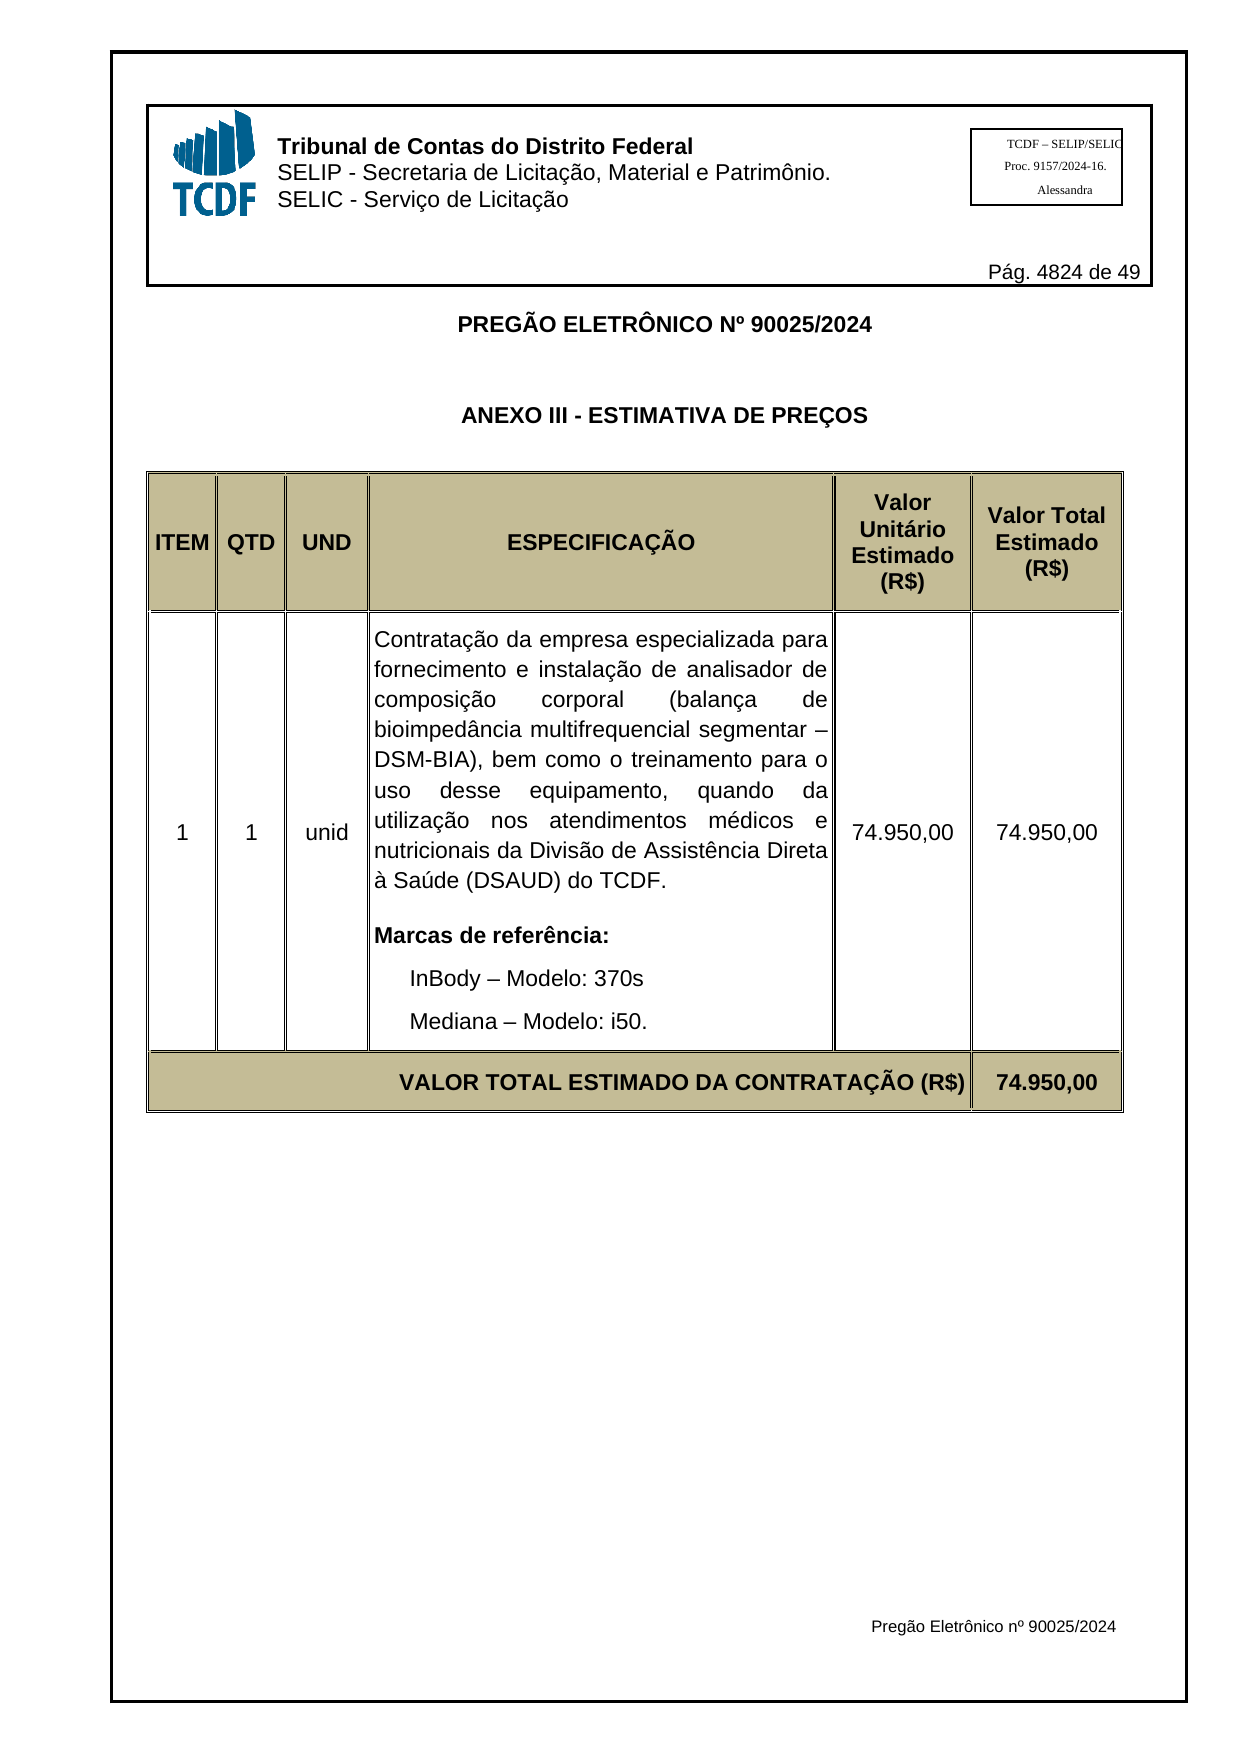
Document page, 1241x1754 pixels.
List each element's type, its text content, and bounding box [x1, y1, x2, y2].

list ANEXO III - ESTIMATIVA DE PREÇOS [177, 402, 1152, 429]
table_header Valor Unitário Estimado (R$) [834, 474, 971, 610]
text PREGÃO ELETRÔNICO Nº 90025/2024 [177, 311, 1152, 337]
table_cell 1 [148, 610, 217, 1050]
table_header UND [285, 474, 368, 610]
table_cell unid [287, 613, 367, 1050]
table_header QTD [217, 474, 285, 610]
table_cell 74.950,00 [971, 1050, 1122, 1110]
table_header ITEM [149, 472, 217, 610]
table_cell 74.950,00 [971, 610, 1122, 1050]
table_cell VALOR TOTAL ESTIMADO DA CONTRATAÇÃO (R$) [148, 1050, 971, 1110]
table_cell Contratação da empresa especializada para fornecimento e instalação de analisador de composição corporal (balança de bioimpedância multifrequencial segmentar – DSM-BIA), bem como o treinamento para o uso desse equipamento, quando da utilização nos atendimentos médicos e nutricionais da Divisão de Assistência Direta à Saúde (DSAUD) do TCDF. Marcas de referência: InBody – Modelo: 370s Mediana – Modelo: i50. [370, 613, 832, 1050]
table_cell 74.950,00 [836, 613, 970, 1050]
picture [158, 107, 270, 218]
table_cell 1 [218, 613, 284, 1050]
table_header ESPECIFICAÇÃO [368, 472, 834, 610]
table_header Valor Total Estimado (R$) [971, 474, 1121, 610]
